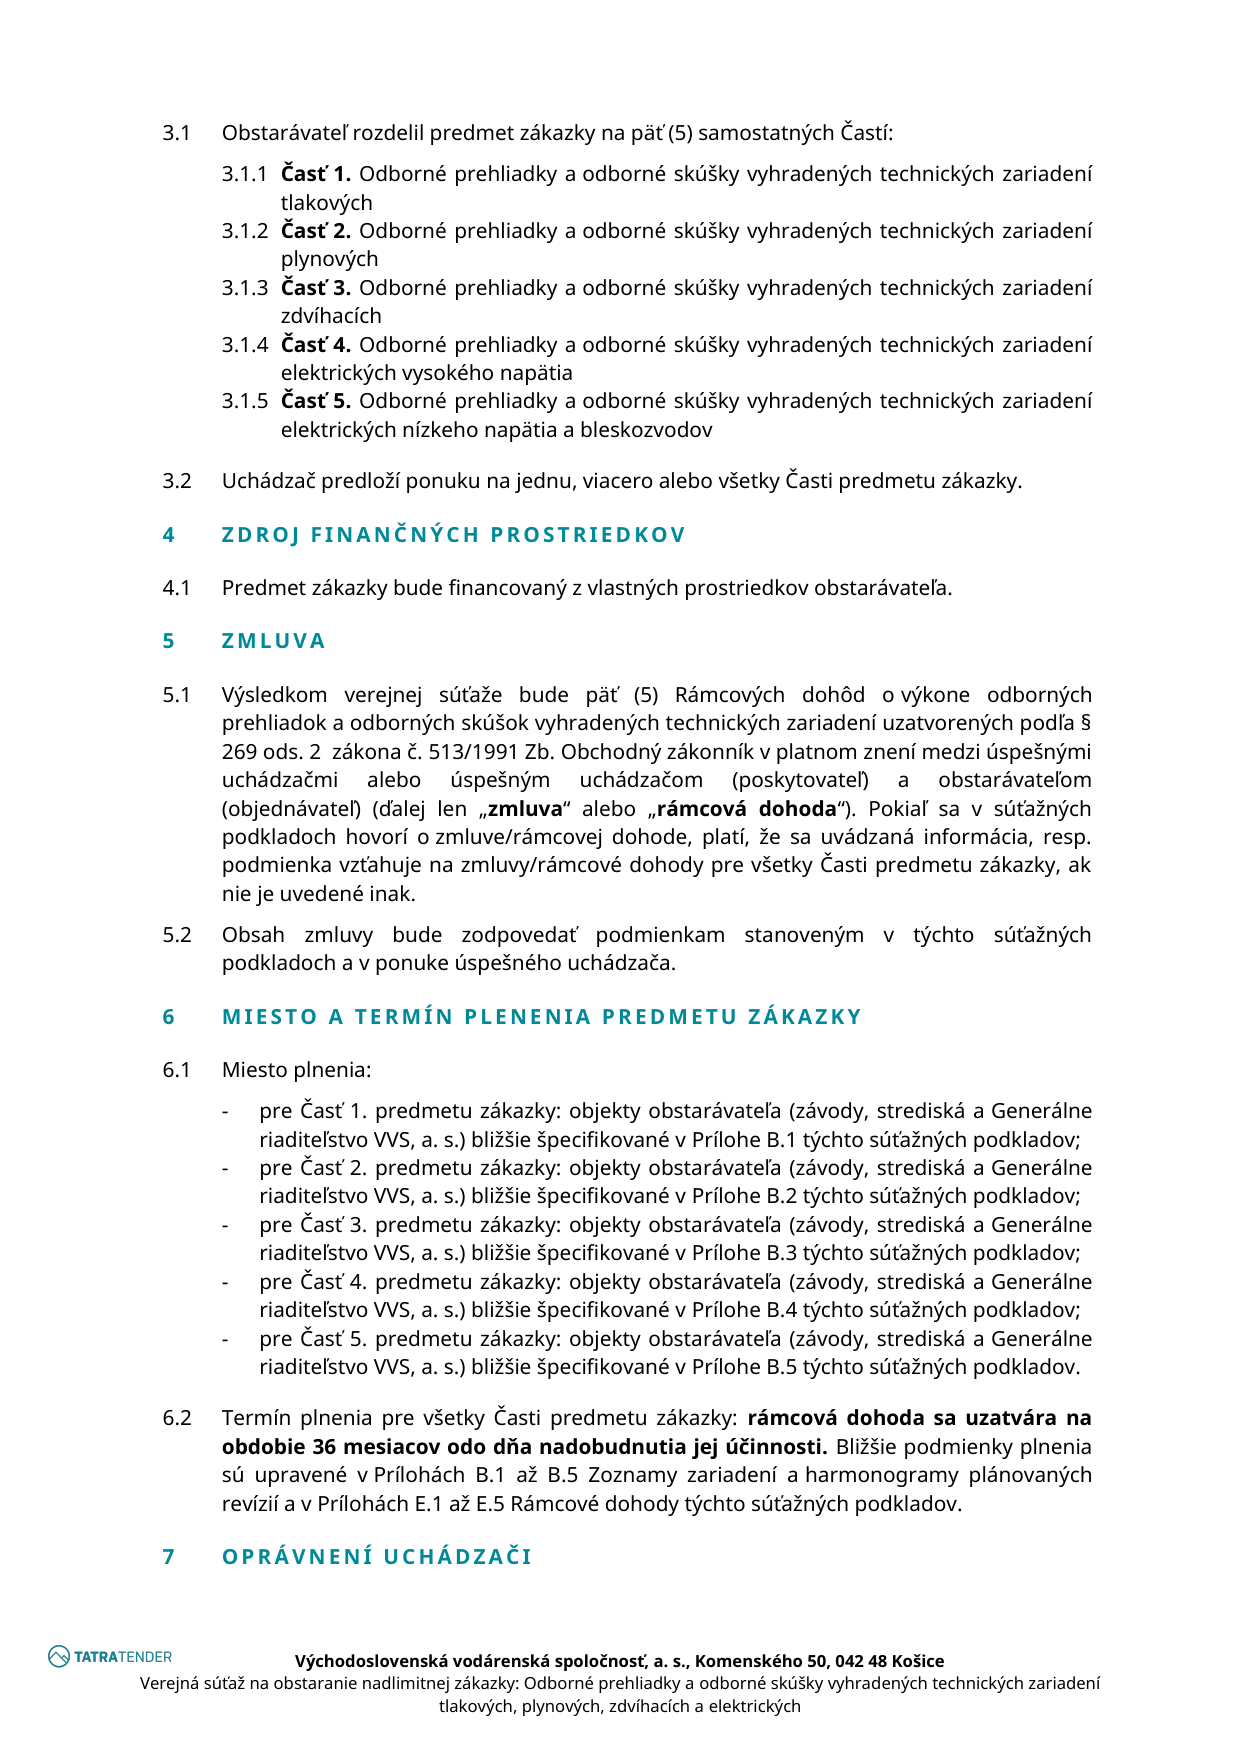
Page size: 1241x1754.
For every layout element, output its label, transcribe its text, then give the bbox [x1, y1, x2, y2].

subtitle pre Časť 4. predmetu zákazky: objekty obstarávateľa (závody, strediská a Generálne riaditeľstvo VVS, a. s.) bližšie špecifikované v Prílohe B.4 týchto súťažných podkladov; [222, 1267, 1093, 1324]
text Zmluva [162, 627, 1093, 655]
list Časť 2. Odborné prehliadky a odborné skúšky vyhradených technických zariadení plynových [222, 216, 1093, 273]
subtitle Uchádzač predloží ponuku na jednu, viacero alebo všetky Časti predmetu zákazky. [162, 466, 1093, 495]
subtitle pre Časť 5. predmetu zákazky: objekty obstarávateľa (závody, strediská a Generálne riaditeľstvo VVS, a. s.) bližšie špecifikované v Prílohe B.5 týchto súťažných podkladov. [222, 1324, 1093, 1381]
list Časť 4. Odborné prehliadky a odborné skúšky vyhradených technických zariadení elektrických vysokého napätia [222, 330, 1093, 387]
subtitle pre Časť 1. predmetu zákazky: objekty obstarávateľa (závody, strediská a Generálne riaditeľstvo VVS, a. s.) bližšie špecifikované v Prílohe B.1 týchto súťažných podkladov; [222, 1096, 1093, 1153]
text Zdroj finančných prostriedkov [162, 520, 1093, 548]
list Časť 1. Odborné prehliadky a odborné skúšky vyhradených technických zariadení tlakových [222, 159, 1093, 216]
subtitle Miesto plnenia: [162, 1055, 1093, 1084]
text Miesto a termín plenenia predmetu zákazky [162, 1002, 1093, 1030]
text Oprávnení uchádzači [162, 1542, 1093, 1571]
subtitle pre Časť 3. predmetu zákazky: objekty obstarávateľa (závody, strediská a Generálne riaditeľstvo VVS, a. s.) bližšie špecifikované v Prílohe B.3 týchto súťažných podkladov; [222, 1210, 1093, 1267]
subtitle pre Časť 2. predmetu zákazky: objekty obstarávateľa (závody, strediská a Generálne riaditeľstvo VVS, a. s.) bližšie špecifikované v Prílohe B.2 týchto súťažných podkladov; [222, 1153, 1093, 1210]
subtitle Obstarávateľ rozdelil predmet zákazky na päť (5) samostatných Častí: [162, 118, 1093, 147]
picture [42, 1634, 182, 1677]
subtitle Predmet zákazky bude financovaný z vlastných prostriedkov obstarávateľa. [162, 573, 1093, 602]
list Časť 5. Odborné prehliadky a odborné skúšky vyhradených technických zariadení elektrických nízkeho napätia a bleskozvodov [222, 387, 1093, 443]
subtitle Obsah zmluvy bude zodpovedať podmienkam stanoveným v týchto súťažných podkladoch a v ponuke úspešného uchádzača. [162, 920, 1093, 977]
subtitle Výsledkom verejnej súťaže bude päť (5) Rámcových dohôd o výkone odborných prehliadok a odborných skúšok vyhradených technických zariadení uzatvorených podľa § 269 ods. 2 zákona č. 513/1991 Zb. Obchodný zákonník v platnom znení medzi úspešnými uchádzačmi alebo úspešným uchádzačom (poskytovateľ) a obstarávateľom (objednávateľ) (ďalej len „zmluva“ alebo „rámcová dohoda“). Pokiaľ sa v súťažných podkladoch hovorí o zmluve/rámcovej dohode, platí, že sa uvádzaná informácia, resp. podmienka vzťahuje na zmluvy/rámcové dohody pre všetky Časti predmetu zákazky, ak nie je uvedené inak. [162, 680, 1093, 907]
list Časť 3. Odborné prehliadky a odborné skúšky vyhradených technických zariadení zdvíhacích [222, 273, 1093, 330]
subtitle Termín plnenia pre všetky Časti predmetu zákazky: rámcová dohoda sa uzatvára na obdobie 36 mesiacov odo dňa nadobudnutia jej účinnosti. Bližšie podmienky plnenia sú upravené v Prílohách B.1 až B.5 Zoznamy zariadení a harmonogramy plánovaných revízií a v Prílohách E.1 až E.5 Rámcové dohody týchto súťažných podkladov. [162, 1403, 1093, 1517]
